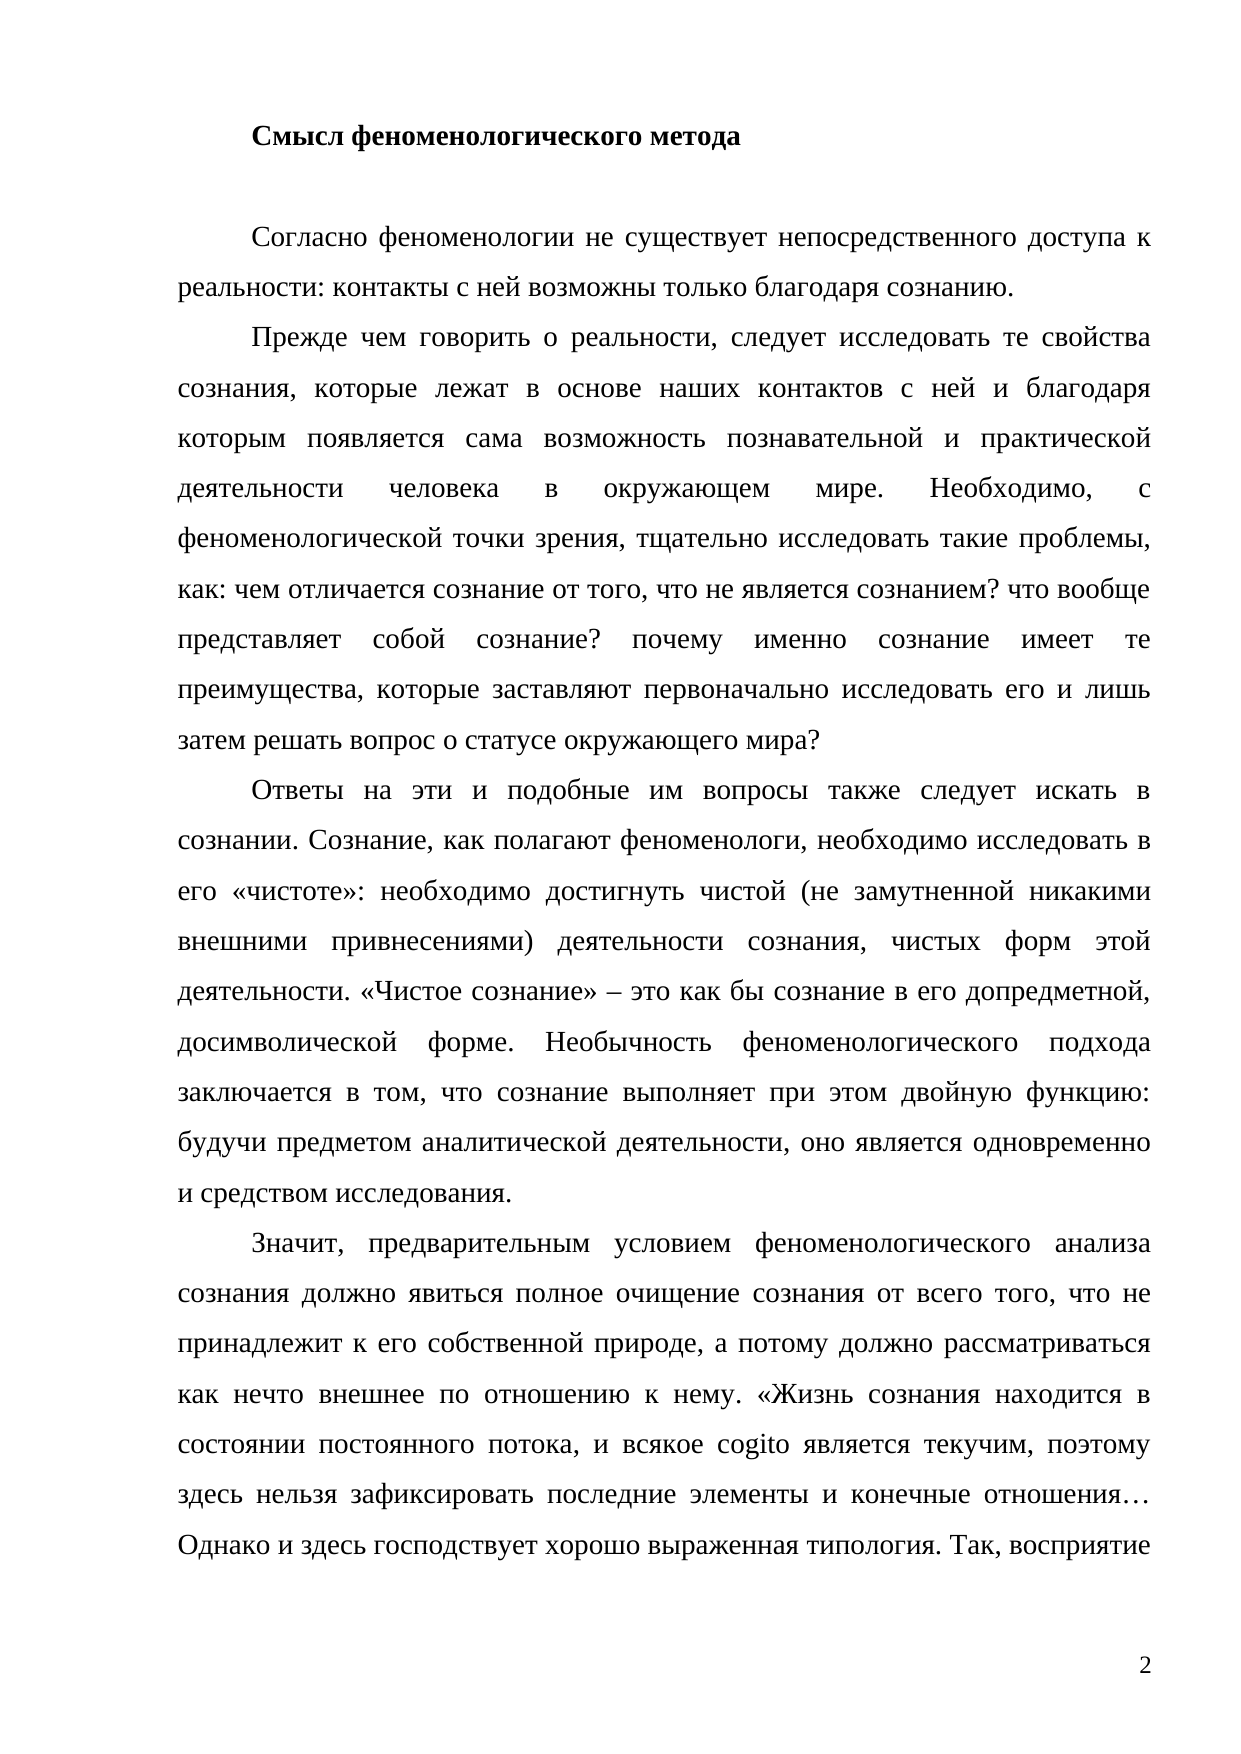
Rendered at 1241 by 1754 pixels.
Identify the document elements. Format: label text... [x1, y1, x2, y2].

text Ответы на эти и подобные им вопросы также следует искать в сознании. Сознание, как полагают феноменологи, необходимо исследовать в его «чистоте»: необходимо достигнуть чистой (не замутненной никакими внешними привнесениями) деятельности сознания, чистых форм этой деятельности. «Чистое сознание» – это как бы сознание в его допредметной, досимволической форме. Необычность феноменологического подхода заключается в том, что сознание выполняет при этом двойную функцию: будучи предметом аналитической деятельности, оно является одновременно и средством исследования. [177, 772, 1152, 1208]
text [177, 1225, 1152, 1560]
text Согласно феноменологии не существует непосредственного доступа к реальности: контакты с ней возможны только благодаря сознанию. [177, 219, 1152, 303]
text Прежде чем говорить о реальности, следует исследовать те свойства сознания, которые лежат в основе наших контактов с ней и благодаря которым появляется сама возможность познавательной и практической деятельности человека в окружающем мире. Необходимо, с феноменологической точки зрения, тщательно исследовать такие проблемы, как: чем отличается сознание от того, что не является сознанием? что вообще представляет собой сознание? почему именно сознание имеет те преимущества, которые заставляют первоначально исследовать его и лишь затем решать вопрос о статусе окружающего мира? [177, 319, 1152, 755]
text Смысл феноменологического метода [177, 118, 1152, 152]
